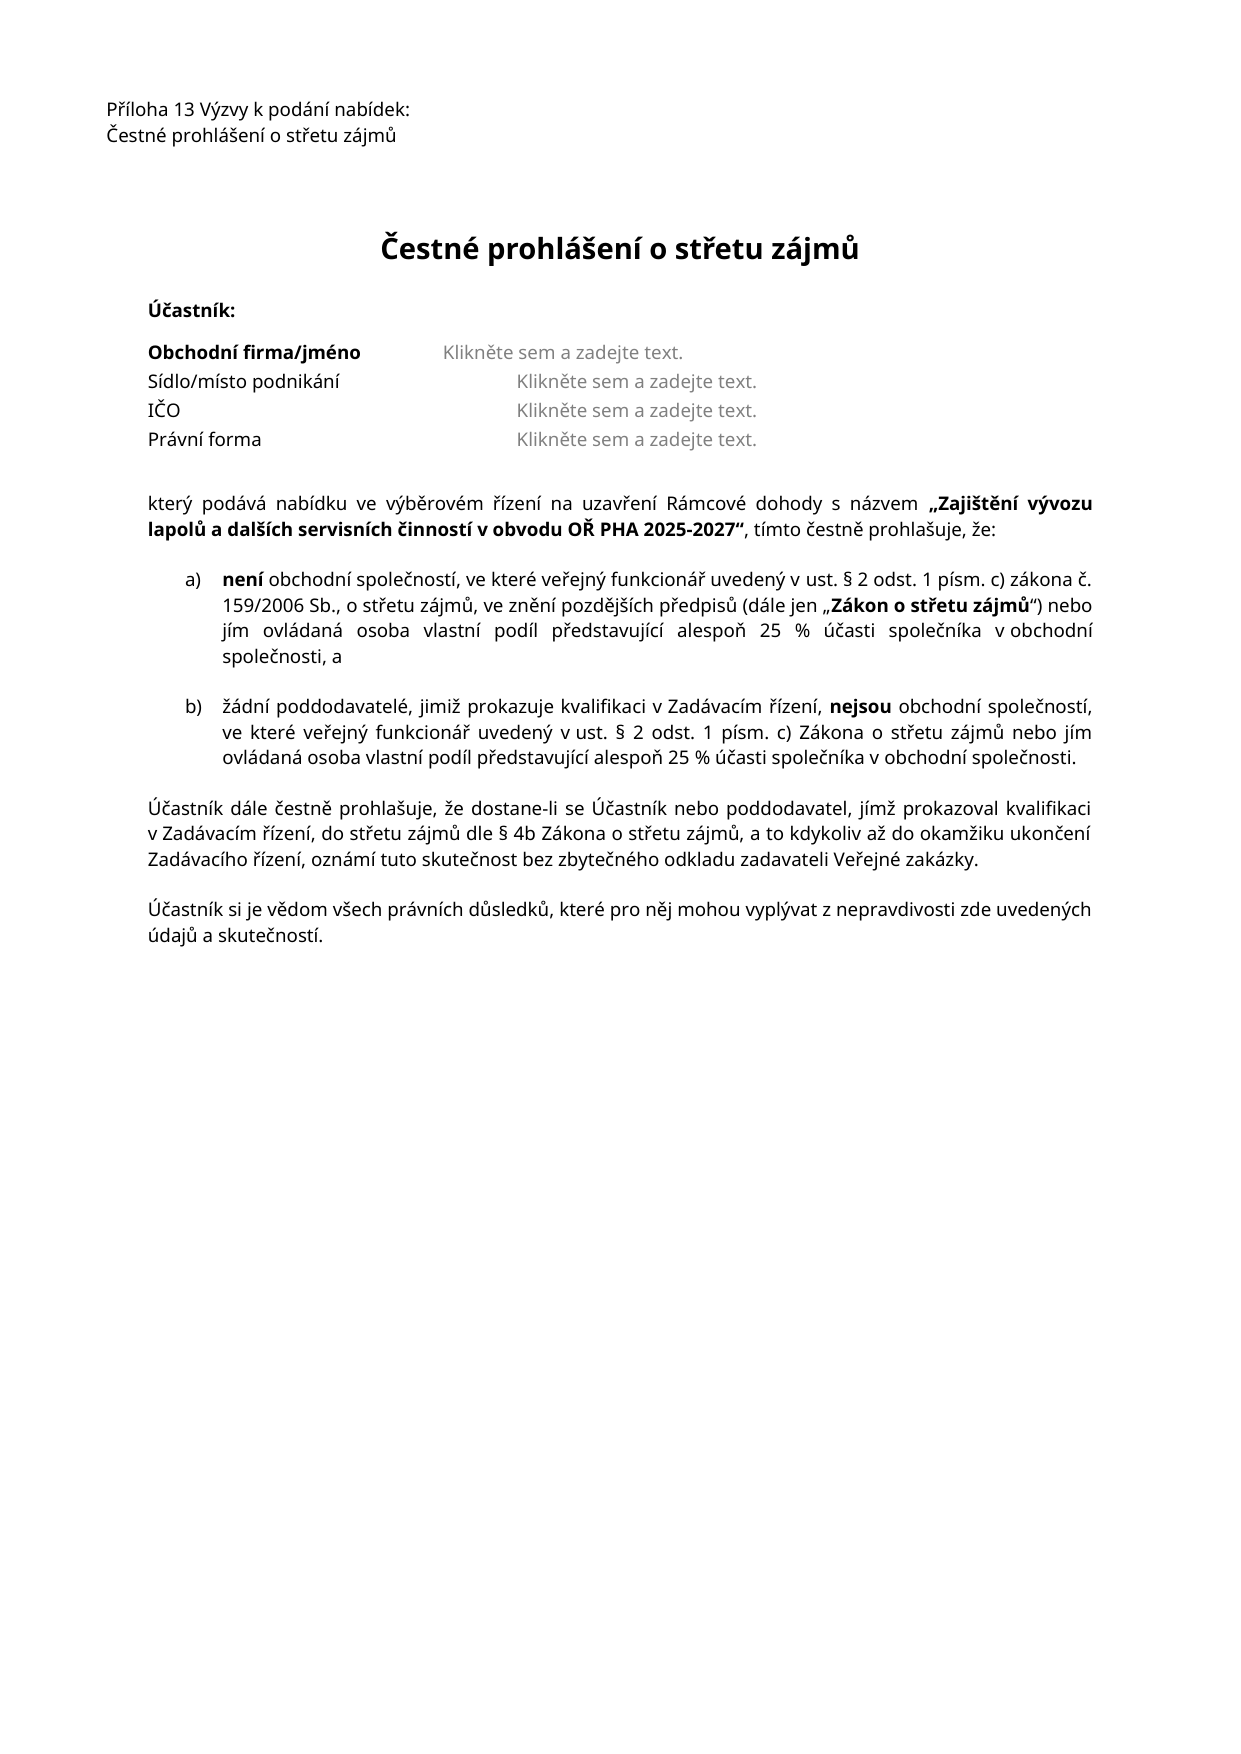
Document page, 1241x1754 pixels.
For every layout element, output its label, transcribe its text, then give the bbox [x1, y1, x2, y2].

text který podává nabídku ve výběrovém řízení na uzavření Rámcové dohody s názvem „Zajištění vývozu lapolů a dalších servisních činností v obvodu OŘ PHA 2025-2027“, tímto čestně prohlašuje, že: [148, 490, 1093, 541]
text Právní forma [148, 423, 1093, 452]
list není obchodní společností, ve které veřejný funkcionář uvedený v ust. § 2 odst. 1 písm. c) zákona č. 159/2006 Sb., o střetu zájmů, ve znění pozdějších předpisů (dále jen „Zákon o střetu zájmů“) nebo jím ovládaná osoba vlastní podíl představující alespoň 25 % účasti společníka v obchodní společnosti, a [185, 566, 1093, 668]
text Účastník: [148, 293, 1093, 324]
text Účastník si je vědom všech právních důsledků, které pro něj mohou vyplývat z nepravdivosti zde uvedených údajů a skutečností. [148, 897, 1093, 948]
title Čestné prohlášení o střetu zájmů [148, 228, 1093, 268]
text IČO [148, 394, 1093, 423]
text Sídlo/místo podnikání [148, 365, 1093, 394]
text Účastník dále čestně prohlašuje, že dostane-li se Účastník nebo poddodavatel, jímž prokazoval kvalifikaci v Zadávacím řízení, do střetu zájmů dle § 4b Zákona o střetu zájmů, a to kdykoliv až do okamžiku ukončení Zadávacího řízení, oznámí tuto skutečnost bez zbytečného odkladu zadavateli Veřejné zakázky. [148, 795, 1093, 872]
list žádní poddodavatelé, jimiž prokazuje kvalifikaci v Zadávacím řízení, nejsou obchodní společností, ve které veřejný funkcionář uvedený v ust. § 2 odst. 1 písm. c) Zákona o střetu zájmů nebo jím ovládaná osoba vlastní podíl představující alespoň 25 % účasti společníka v obchodní společnosti. [185, 693, 1093, 770]
text Obchodní firma/jméno [148, 336, 1093, 365]
